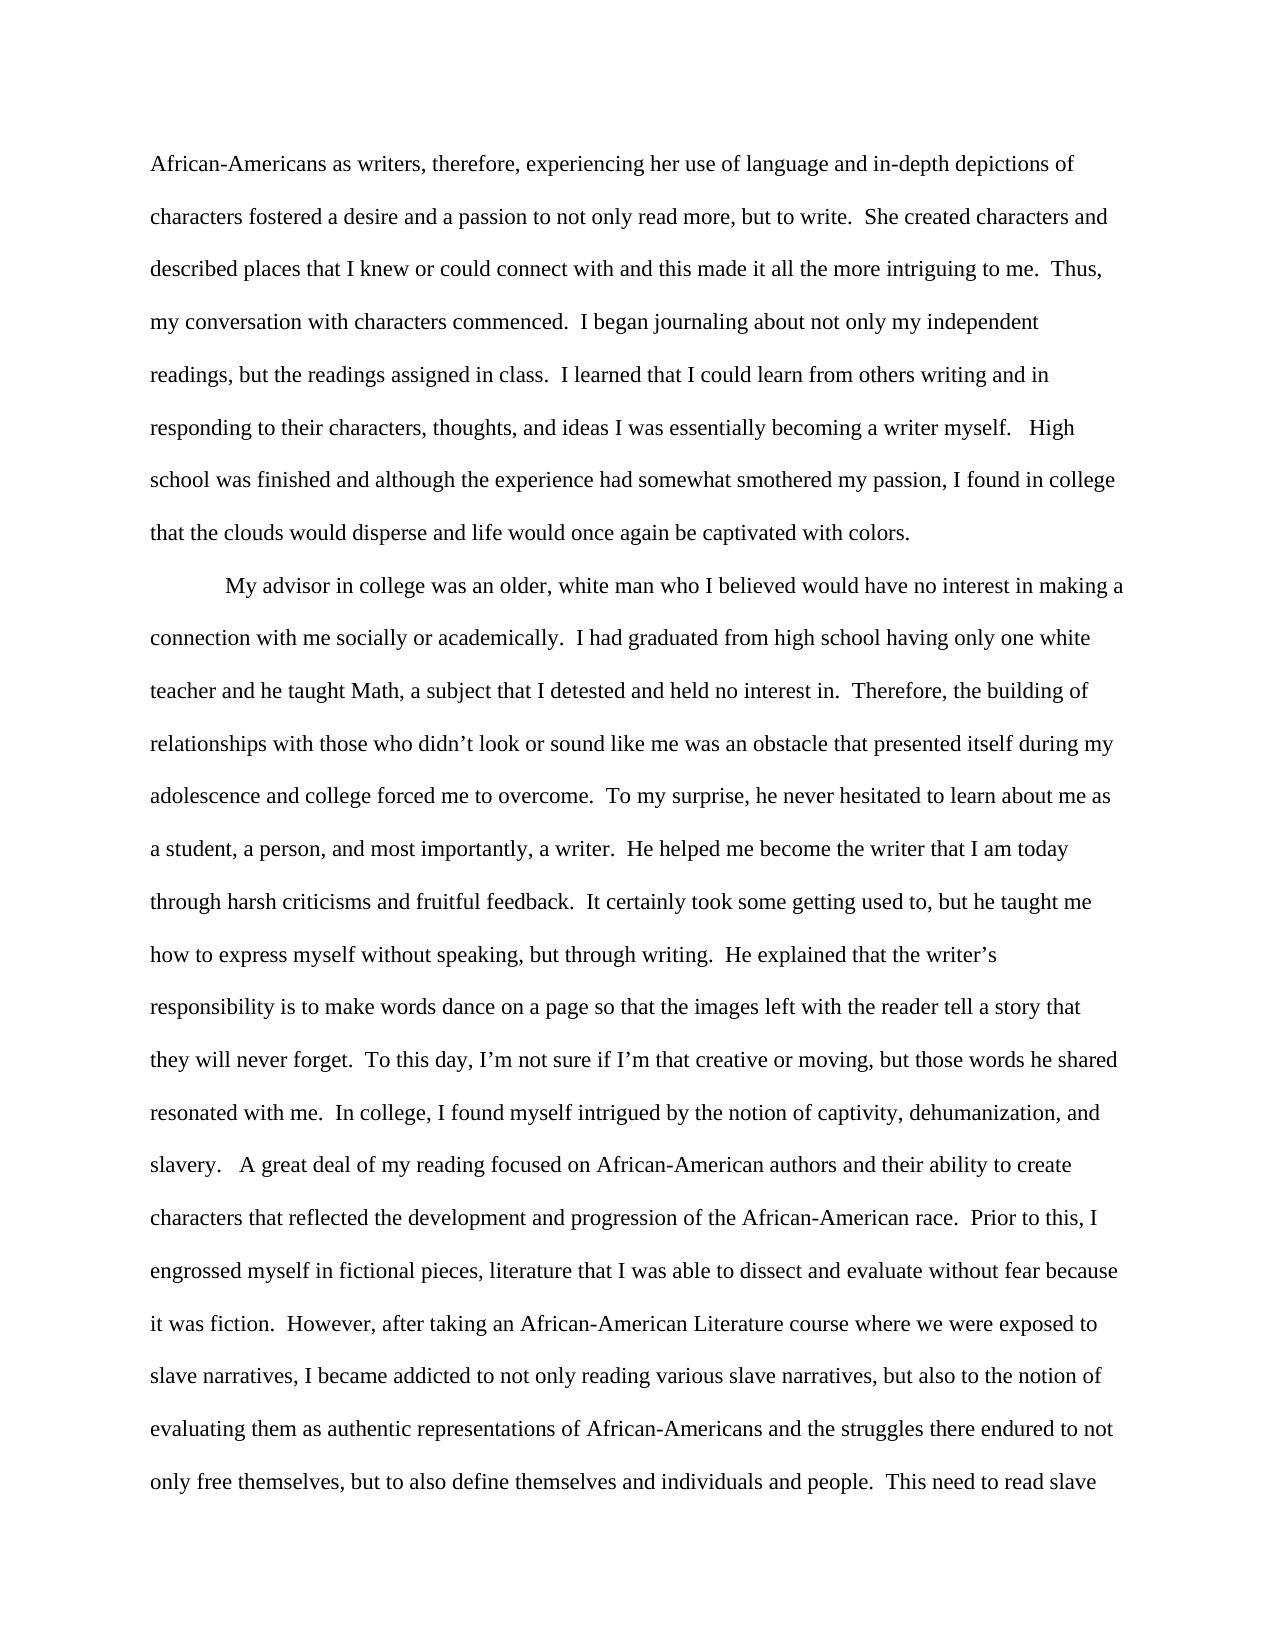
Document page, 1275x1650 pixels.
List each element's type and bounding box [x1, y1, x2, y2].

text [150, 150, 1125, 545]
text [150, 572, 1125, 1494]
